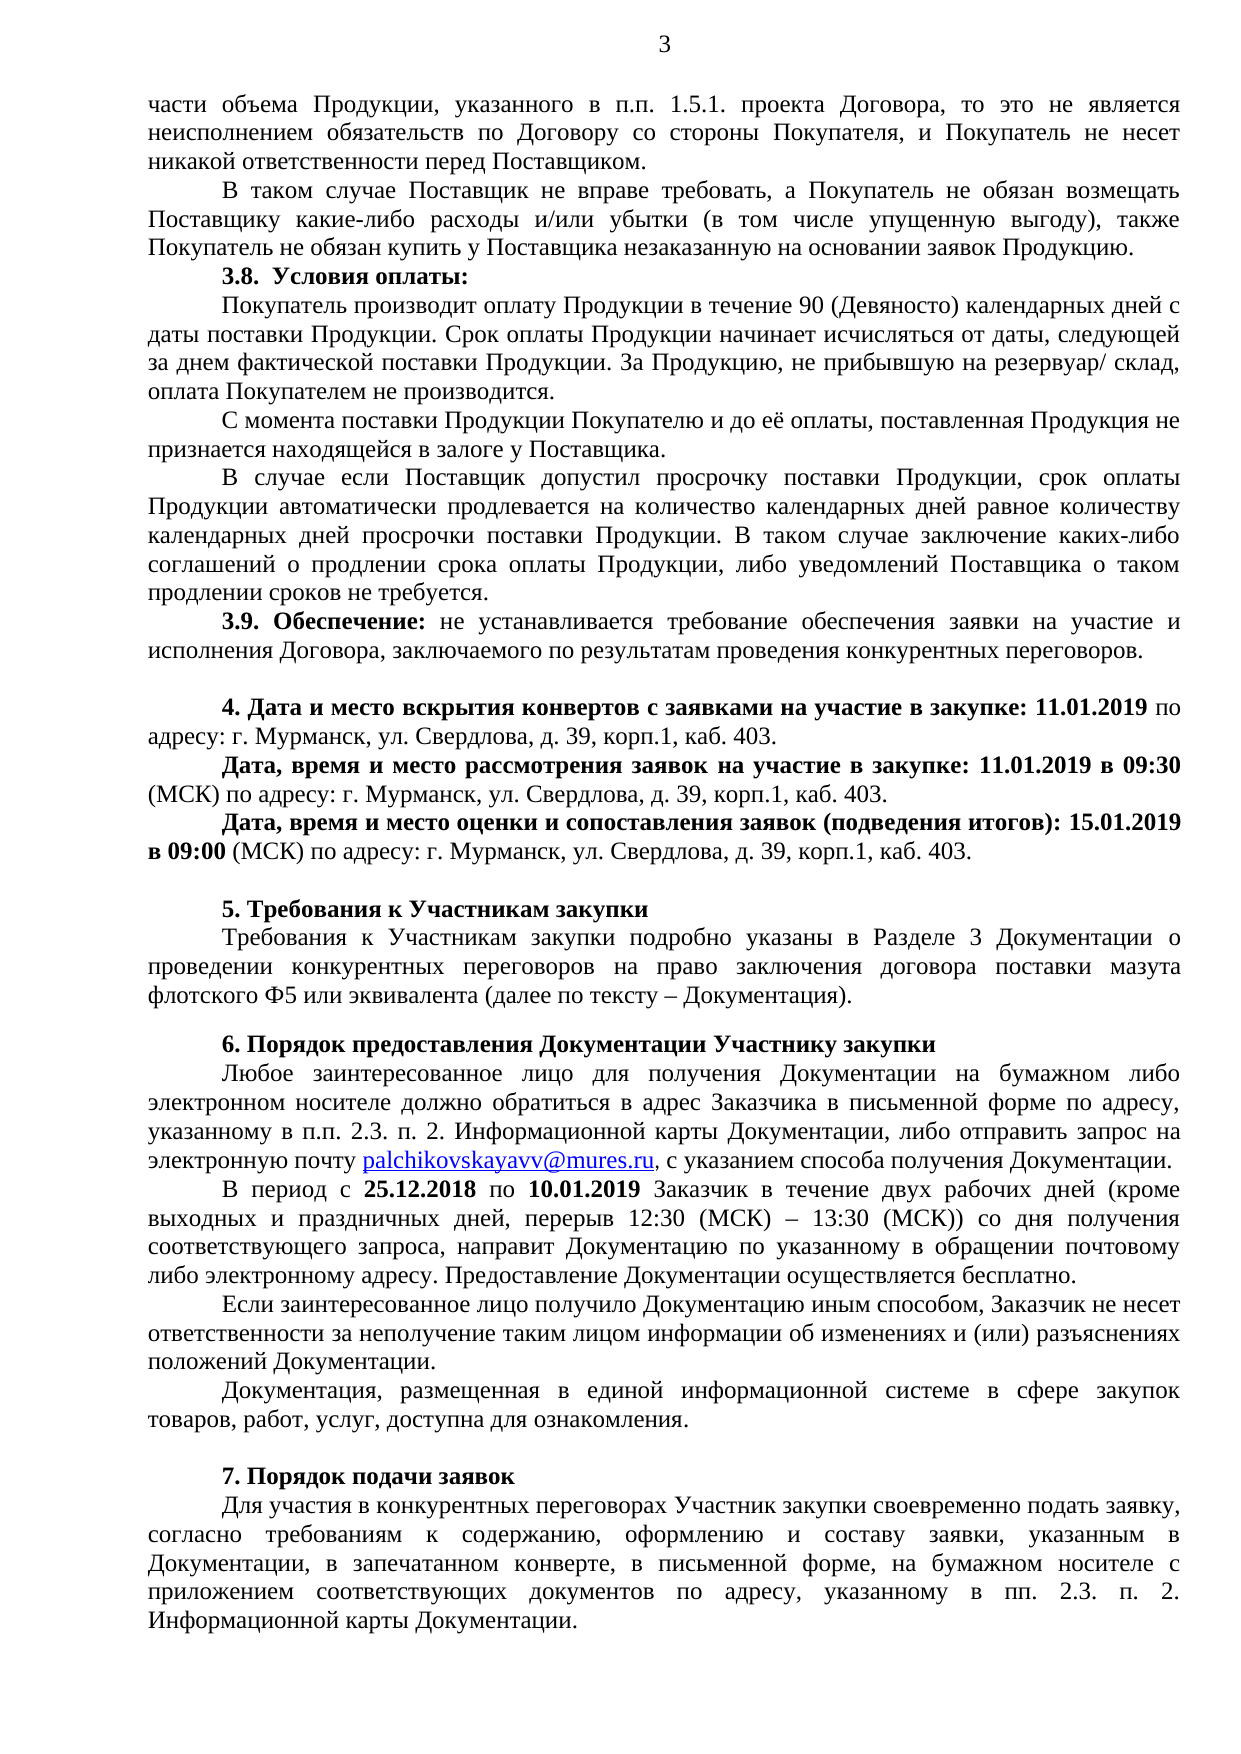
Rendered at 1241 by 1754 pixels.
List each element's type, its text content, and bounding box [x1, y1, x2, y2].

text 4. Дата и место вскрытия конвертов с заявками на участие в закупке: 11.01.2019 по адресу: г. Мурманск, ул. Свердлова, д. 39, корп.1, каб. 403. [148, 692, 1181, 750]
text Для участия в конкурентных переговорах Участник закупки своевременно подать заявку, согласно требованиям к содержанию, оформлению и составу заявки, указанным в Документации, в запечатанном конверте, в письменной форме, на бумажном носителе с приложением соответствующих документов по адресу, указанному в пп. 2.3. п. 2. Информационной карты Документации. [148, 1490, 1181, 1634]
text Документация, размещенная в единой информационной системе в сфере закупок товаров, работ, услуг, доступна для ознакомления. [148, 1375, 1181, 1433]
text 6. Порядок предоставления Документации Участнику закупки [148, 1029, 1181, 1058]
text Дата, время и место оценки и сопоставления заявок (подведения итогов): 15.01.2019 в 09:00 (МСК) по адресу: г. Мурманск, ул. Свердлова, д. 39, корп.1, каб. 403. [148, 807, 1181, 865]
text Любое заинтересованное лицо для получения Документации на бумажном либо электронном носителе должно обратиться в адрес Заказчика в письменной форме по адресу, указанному в п.п. 2.3. п. 2. Информационной карты Документации, либо отправить запрос на электронную почту palchikovskayavv@mures.ru, с указанием способа получения Документации. [148, 1058, 1181, 1174]
text 3.9. Обеспечение: не устанавливается требование обеспечения заявки на участие и исполнения Договора, заключаемого по результатам проведения конкурентных переговоров. [148, 606, 1181, 664]
text Дата, время и место рассмотрения заявок на участие в закупке: 11.01.2019 в 09:30 (МСК) по адресу: г. Мурманск, ул. Свердлова, д. 39, корп.1, каб. 403. [148, 750, 1181, 807]
text В период с 25.12.2018 по 10.01.2019 Заказчик в течение двух рабочих дней (кроме выходных и праздничных дней, перерыв 12:30 (МСК) – 13:30 (МСК)) со дня получения соответствующего запроса, направит Документацию по указанному в обращении почтовому либо электронному адресу. Предоставление Документации осуществляется бесплатно. [148, 1174, 1181, 1289]
text Требования к Участникам закупки подробно указаны в Разделе 3 Документации о проведении конкурентных переговоров на право заключения договора поставки мазута флотского Ф5 или эквивалента (далее по тексту – Документация). [148, 922, 1181, 1009]
text В таком случае Поставщик не вправе требовать, а Покупатель не обязан возмещать Поставщику какие-либо расходы и/или убытки (в том числе упущенную выгоду), также Покупатель не обязан купить у Поставщика незаказанную на основании заявок Продукцию. [148, 175, 1181, 261]
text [148, 89, 1181, 175]
text С момента поставки Продукции Покупателю и до её оплаты, поставленная Продукция не признается находящейся в залоге у Поставщика. [148, 405, 1181, 462]
text 7. Порядок подачи заявок [148, 1461, 1181, 1490]
text 5. Требования к Участникам закупки [148, 894, 1181, 922]
text В случае если Поставщик допустил просрочку поставки Продукции, срок оплаты Продукции автоматически продлевается на количество календарных дней равное количеству календарных дней просрочки поставки Продукции. В таком случае заключение каких-либо соглашений о продлении срока оплаты Продукции, либо уведомлений Поставщика о таком продлении сроков не требуется. [148, 462, 1181, 606]
text Покупатель производит оплату Продукции в течение 90 (Девяносто) календарных дней с даты поставки Продукции. Срок оплаты Продукции начинает исчисляться от даты, следующей за днем фактической поставки Продукции. За Продукцию, не прибывшую на резервуар/ склад, оплата Покупателем не производится. [148, 290, 1181, 405]
text 3.8. Условия оплаты: [148, 261, 1181, 290]
text Если заинтересованное лицо получило Документацию иным способом, Заказчик не несет ответственности за неполучение таким лицом информации об изменениях и (или) разъяснениях положений Документации. [148, 1289, 1181, 1375]
